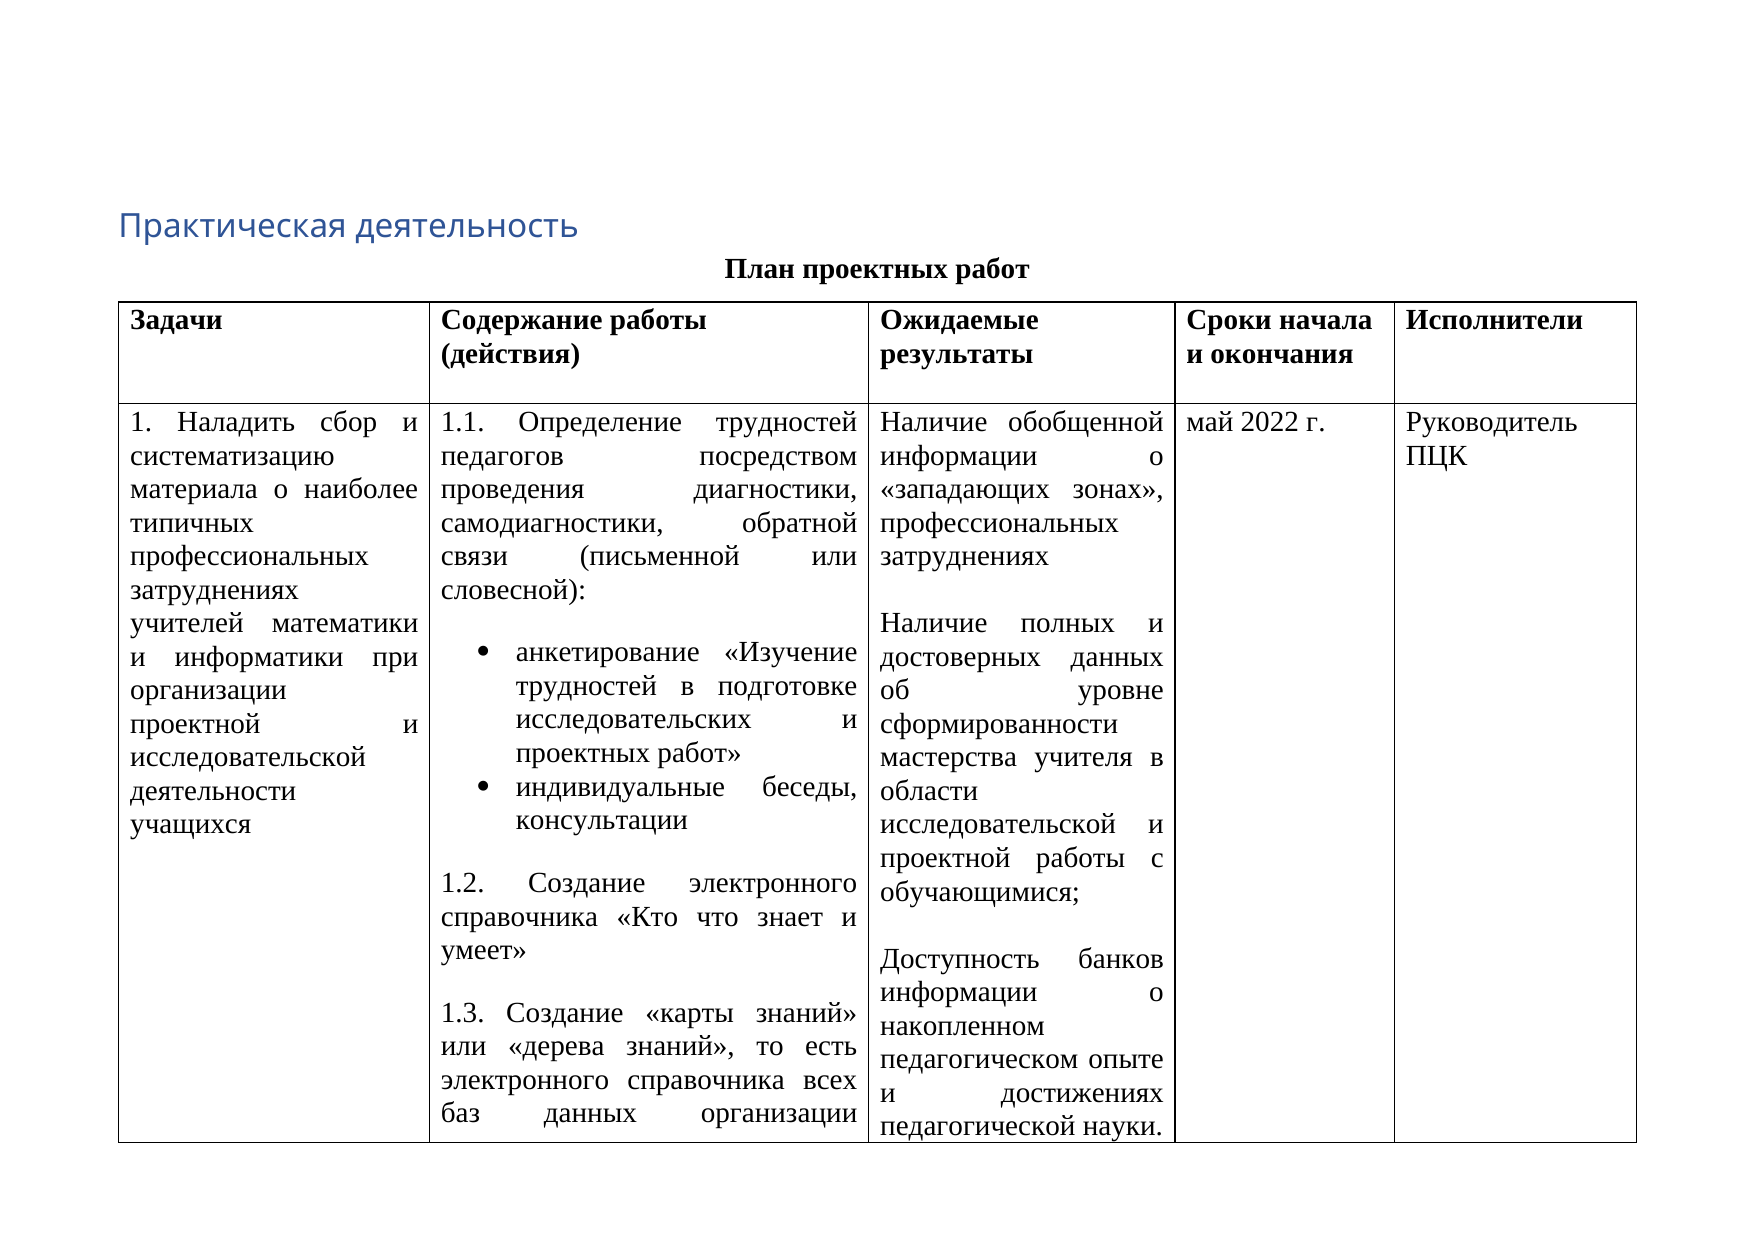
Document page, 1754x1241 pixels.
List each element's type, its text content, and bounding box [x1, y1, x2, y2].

table_cell май 2022 г. [1176, 404, 1394, 1142]
table_header Исполнители [1395, 303, 1636, 403]
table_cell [869, 404, 1174, 1142]
subtitle Практическая деятельность [118, 202, 1636, 248]
table_header Сроки начала и окончания и окончания [1176, 303, 1394, 403]
text План проектных работ [118, 251, 1636, 285]
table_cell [430, 404, 868, 1142]
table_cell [119, 404, 429, 1142]
table_cell Руководитель ПЦК [1395, 404, 1636, 1142]
table_header Содержание работы (действия) [430, 303, 868, 403]
table_header Ожидаемые результаты [869, 303, 1174, 403]
table_header Задачи [119, 303, 429, 403]
